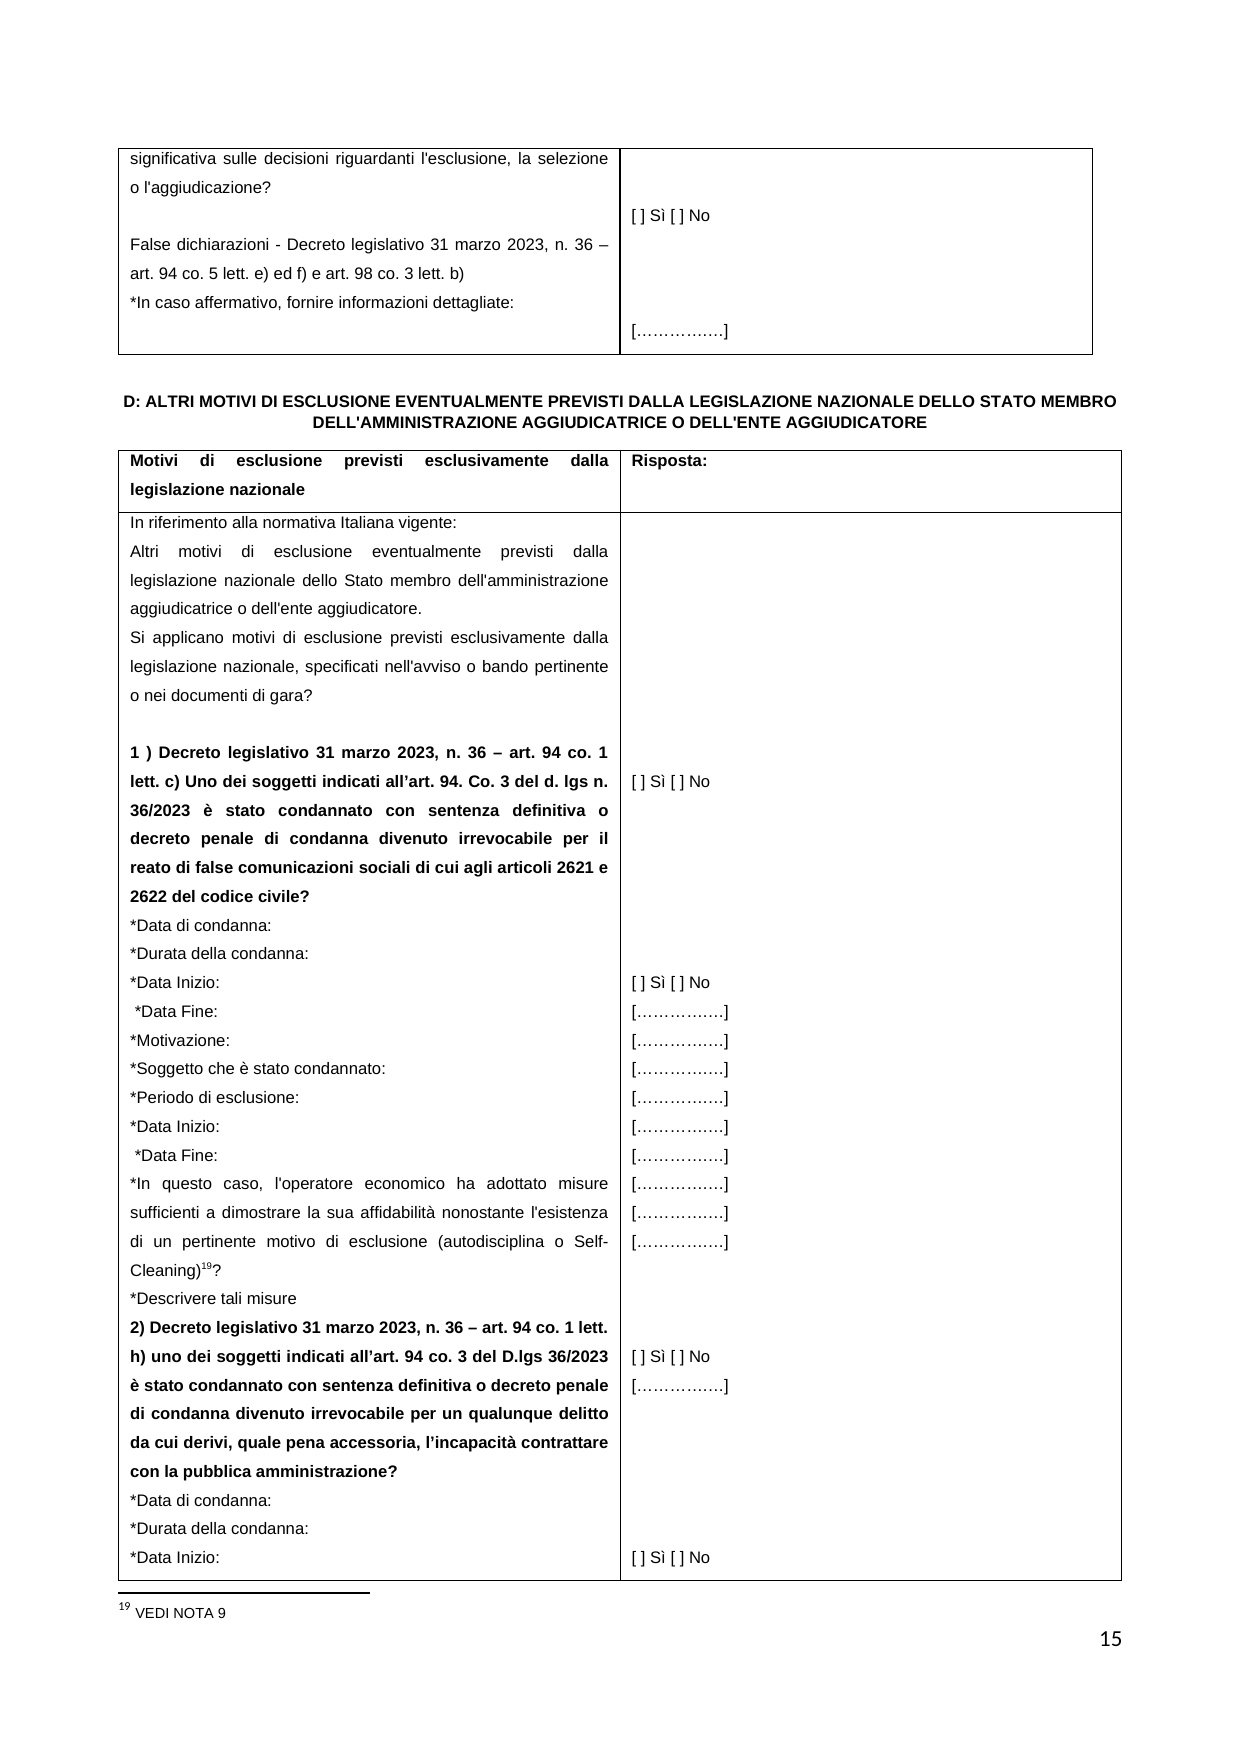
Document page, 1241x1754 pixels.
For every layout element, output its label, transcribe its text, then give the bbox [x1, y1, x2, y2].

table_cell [621, 513, 1121, 1580]
text D: ALTRI MOTIVI DI ESCLUSIONE EVENTUALMENTE PREVISTI DALLA LEGISLAZIONE NAZIONALE DELLO STATO MEMBRO DELL'AMMINISTRAZIONE AGGIUDICATRICE O DELL'ENTE AGGIUDICATORE [118, 392, 1122, 432]
table_header Risposta: [621, 451, 1121, 512]
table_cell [119, 149, 619, 353]
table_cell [119, 513, 620, 1580]
table_header Motivi di esclusione previsti esclusivamente dalla legislazione nazionale [119, 451, 620, 512]
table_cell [621, 149, 1092, 353]
